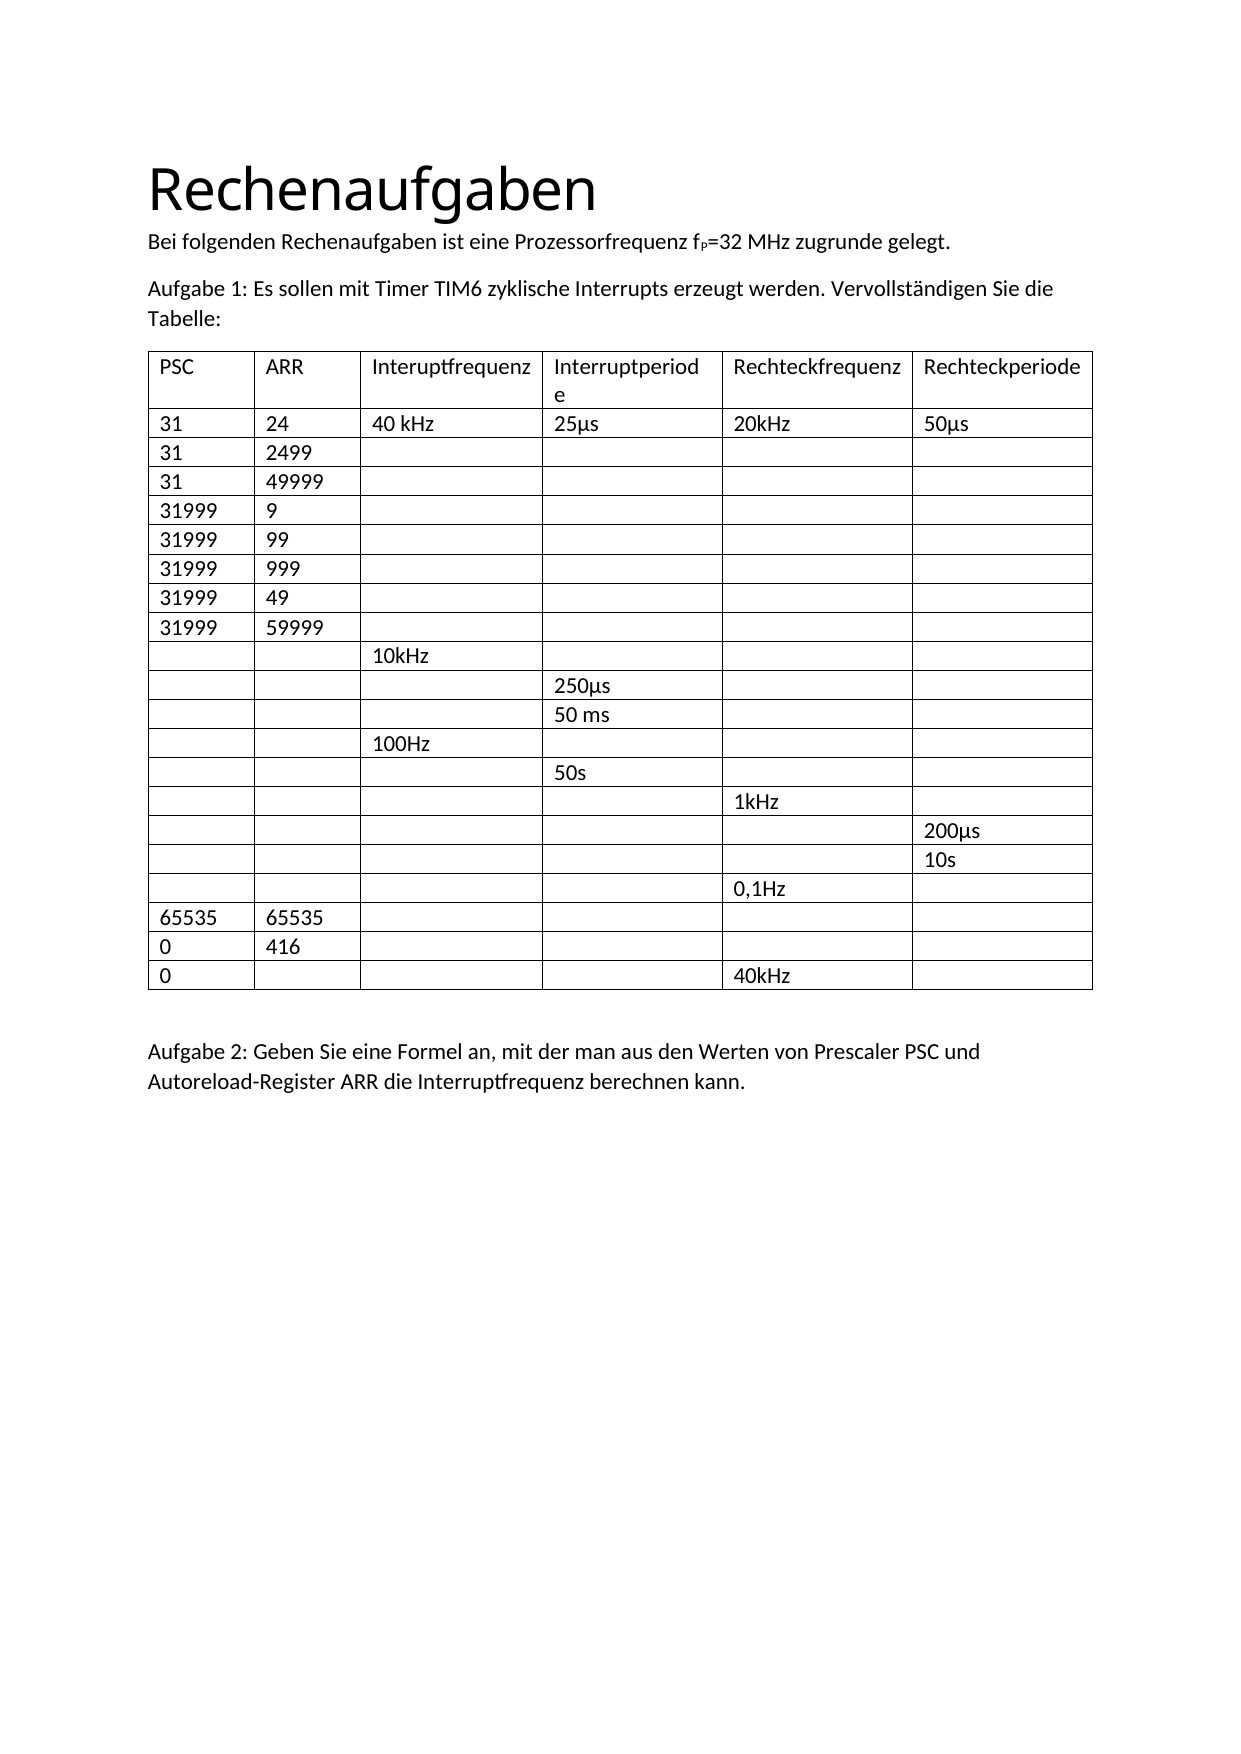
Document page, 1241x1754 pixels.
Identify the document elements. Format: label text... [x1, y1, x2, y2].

table_cell [913, 700, 1092, 728]
table_cell 100Hz [361, 729, 542, 757]
table_cell [723, 845, 912, 873]
table_cell [255, 961, 360, 989]
table_cell 31999 [149, 496, 254, 524]
table_cell [913, 903, 1092, 931]
table_cell 9 [255, 496, 360, 524]
table_cell [149, 758, 254, 786]
table_cell 0 [149, 961, 254, 989]
table_cell [543, 874, 722, 902]
table_cell [255, 758, 360, 786]
table_cell 65535 [149, 903, 254, 931]
table_cell 0 [149, 932, 254, 960]
table_cell [913, 496, 1092, 524]
table_cell [361, 758, 542, 786]
table_cell [723, 758, 912, 786]
table_cell 31999 [149, 525, 254, 553]
table_cell 49999 [255, 467, 360, 495]
table_cell [361, 874, 542, 902]
table_cell [543, 438, 722, 466]
table_cell [913, 642, 1092, 670]
table_cell [543, 816, 722, 844]
table_cell [913, 729, 1092, 757]
table_cell 59999 [255, 613, 360, 641]
table_header PSC [149, 352, 254, 408]
table_header Rechteckfrequenz [723, 352, 912, 408]
table_cell [361, 613, 542, 641]
title Rechenaufgaben [148, 148, 1093, 227]
table_cell [361, 845, 542, 873]
table_cell [361, 932, 542, 960]
table_cell [149, 874, 254, 902]
table_cell 99 [255, 525, 360, 553]
table_cell [723, 729, 912, 757]
table_cell [913, 874, 1092, 902]
table_cell [913, 438, 1092, 466]
table_cell [723, 932, 912, 960]
table_cell 250µs [543, 671, 722, 699]
table_cell [543, 932, 722, 960]
table_cell [913, 555, 1092, 582]
table_cell [543, 787, 722, 815]
table_cell [361, 555, 542, 582]
table_cell [255, 671, 360, 699]
table_cell [149, 700, 254, 728]
table_cell 25µs [543, 409, 722, 437]
table_cell [723, 613, 912, 641]
table_cell [361, 903, 542, 931]
table_cell 200µs [913, 816, 1092, 844]
table_cell [543, 613, 722, 641]
table_cell [361, 438, 542, 466]
table_cell [723, 525, 912, 553]
table_cell [543, 729, 722, 757]
table_cell [913, 525, 1092, 553]
table_cell [149, 787, 254, 815]
table_cell [543, 467, 722, 495]
table_header Interuptfrequenz [361, 352, 542, 408]
table_cell [361, 961, 542, 989]
table_cell [913, 467, 1092, 495]
table_cell 40 kHz [361, 409, 542, 437]
table_header ARR [255, 352, 360, 408]
table_cell [149, 729, 254, 757]
table_cell [723, 555, 912, 582]
table_cell [913, 961, 1092, 989]
table_cell [913, 584, 1092, 612]
table_cell [361, 525, 542, 553]
table_cell [255, 816, 360, 844]
table_cell 31 [149, 409, 254, 437]
table_cell [723, 903, 912, 931]
table_cell 50s [543, 758, 722, 786]
table_cell [149, 642, 254, 670]
table_cell [723, 700, 912, 728]
table_cell [913, 613, 1092, 641]
table_cell [543, 845, 722, 873]
table_cell 20kHz [723, 409, 912, 437]
table_cell 50µs [913, 409, 1092, 437]
table_cell [255, 700, 360, 728]
table_cell [723, 642, 912, 670]
table_cell [361, 496, 542, 524]
table_cell [543, 584, 722, 612]
table_header Interruptperiode [543, 352, 722, 408]
table_cell [543, 555, 722, 582]
table_cell 10s [913, 845, 1092, 873]
table_cell [543, 961, 722, 989]
table_cell [361, 787, 542, 815]
table_cell [255, 787, 360, 815]
table_cell [149, 671, 254, 699]
table_cell [149, 816, 254, 844]
table_cell [913, 787, 1092, 815]
table_cell 31999 [149, 555, 254, 582]
table_cell 31999 [149, 584, 254, 612]
table_cell [361, 467, 542, 495]
table_header Rechteckperiode [913, 352, 1092, 408]
table_cell [255, 642, 360, 670]
table_cell 50 ms [543, 700, 722, 728]
table_cell [723, 816, 912, 844]
table_cell [361, 671, 542, 699]
table_cell [255, 729, 360, 757]
table_cell [361, 700, 542, 728]
table_cell 65535 [255, 903, 360, 931]
table_cell [149, 845, 254, 873]
table_cell 10kHz [361, 642, 542, 670]
table_cell [723, 496, 912, 524]
table_cell 31 [149, 467, 254, 495]
table_cell [361, 816, 542, 844]
table_cell [723, 671, 912, 699]
table_cell [913, 932, 1092, 960]
table_cell [255, 874, 360, 902]
table_cell 31999 [149, 613, 254, 641]
table_cell 1kHz [723, 787, 912, 815]
table_cell [543, 642, 722, 670]
table_cell [255, 845, 360, 873]
text Aufgabe 1: Es sollen mit Timer TIM6 zyklische Interrupts erzeugt werden. Vervollständigen Sie die Tabelle: [148, 274, 1093, 332]
table_cell [723, 467, 912, 495]
table_cell 31 [149, 438, 254, 466]
table_cell 416 [255, 932, 360, 960]
table_cell 999 [255, 555, 360, 582]
table_cell 40kHz [723, 961, 912, 989]
table_cell [723, 584, 912, 612]
table_cell [361, 584, 542, 612]
table_cell 49 [255, 584, 360, 612]
table_cell [543, 525, 722, 553]
text Aufgabe 2: Geben Sie eine Formel an, mit der man aus den Werten von Prescaler PSC und Autoreload-Register ARR die Interruptfrequenz berechnen kann. [148, 1037, 1093, 1096]
table_cell [913, 758, 1092, 786]
table_cell [543, 496, 722, 524]
table_cell [543, 903, 722, 931]
table_cell [723, 438, 912, 466]
table_cell 24 [255, 409, 360, 437]
text Bei folgenden Rechenaufgaben ist eine Prozessorfrequenz fP=32 MHz zugrunde gelegt. [148, 227, 1093, 255]
table_cell 0,1Hz [723, 874, 912, 902]
table_cell [913, 671, 1092, 699]
table_cell 2499 [255, 438, 360, 466]
